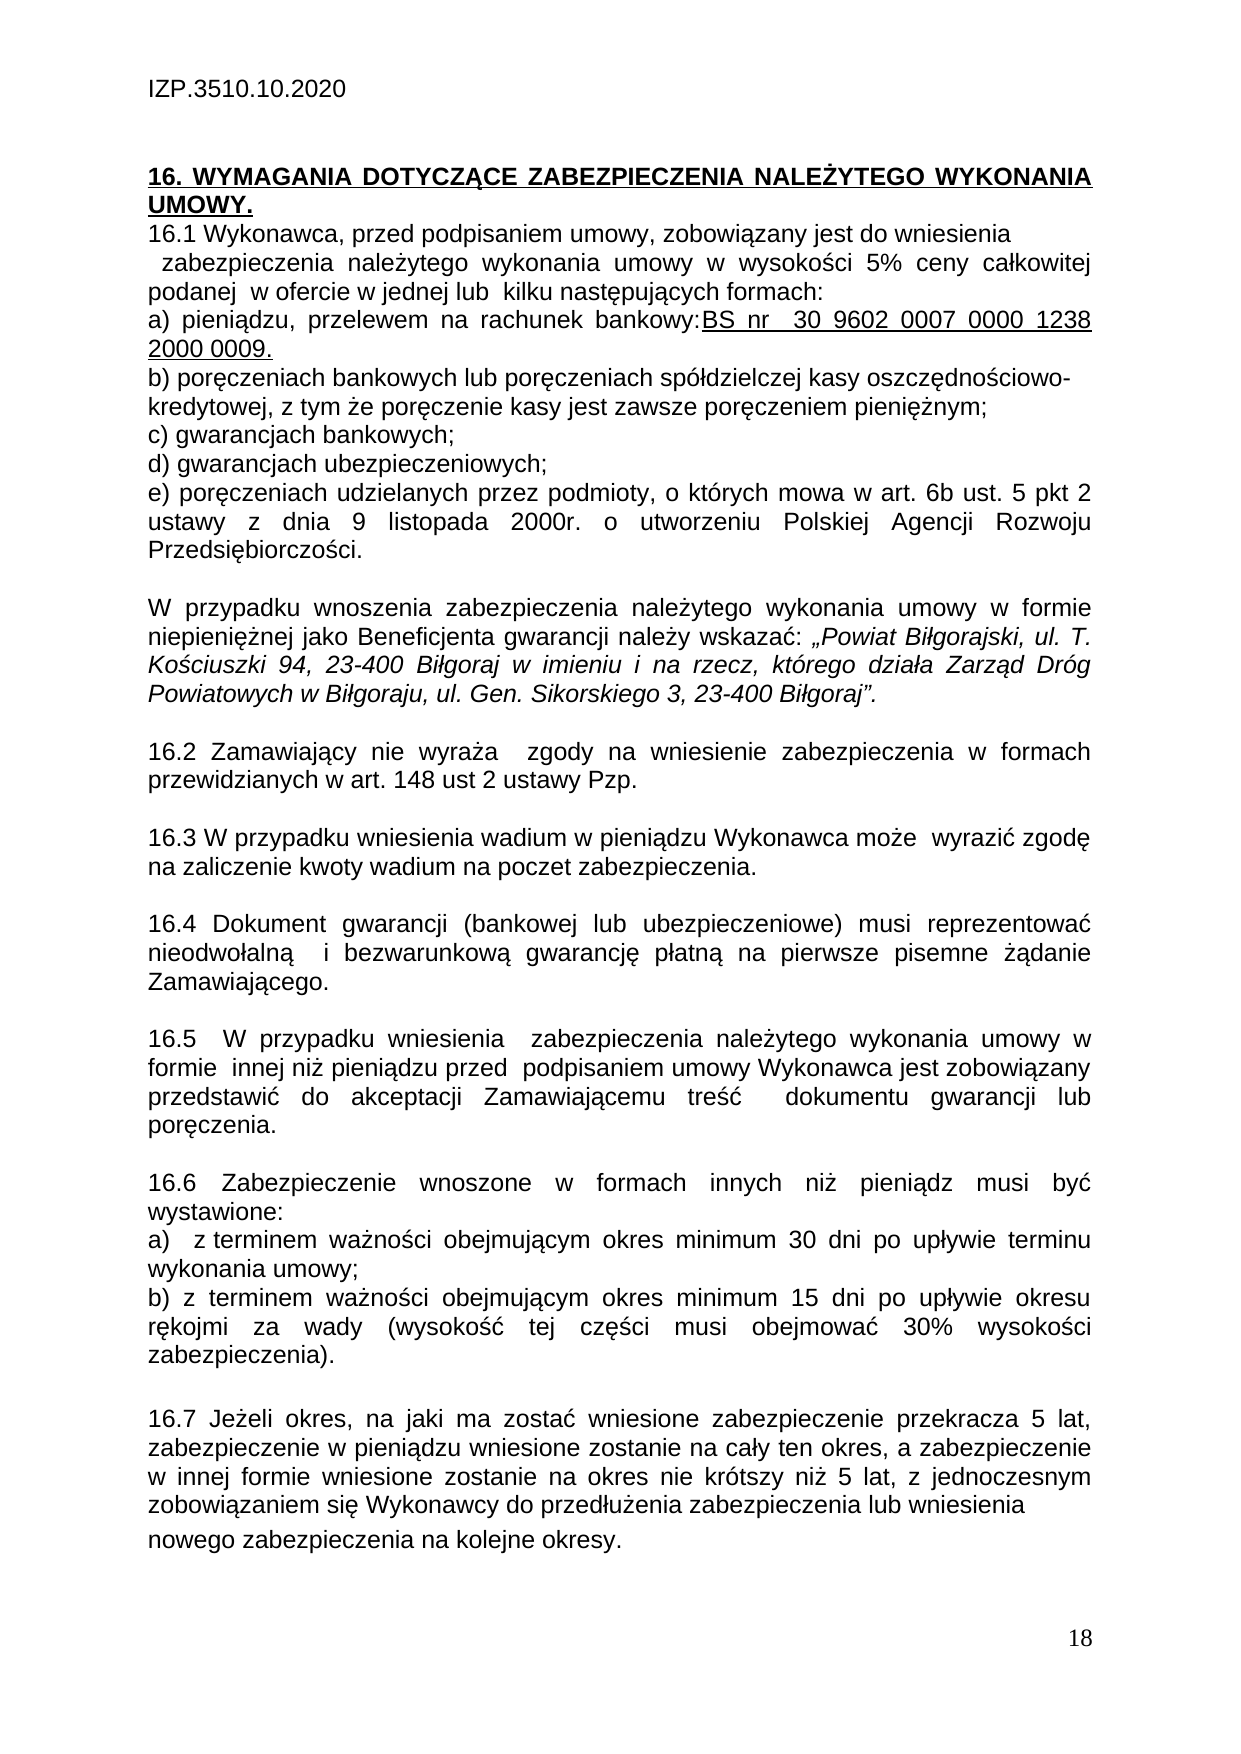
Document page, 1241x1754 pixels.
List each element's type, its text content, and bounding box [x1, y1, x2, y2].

text 16. WYMAGANIA DOTYCZĄCE ZABEZPIECZENIA NALEŻYTEGO WYKONANIA UMOWY. [148, 162, 1093, 187]
text 16.4 Dokument gwarancji (bankowej lub ubezpieczeniowe) musi reprezentować nieodwołalną i bezwarunkową gwarancję płatną na pierwsze pisemne żądanie Zamawiającego. [148, 909, 1093, 995]
text e) poręczeniach udzielanych przez podmioty, o których mowa w art. 6b ust. 5 pkt 2 ustawy z dnia 9 listopada 2000r. o utworzeniu Polskiej Agencji Rozwoju Przedsiębiorczości. [148, 478, 1093, 564]
text 16.3 W przypadku wniesienia wadium w pieniądzu Wykonawca może wyrazić zgodę na zaliczenie kwoty wadium na poczet zabezpieczenia. [148, 823, 1093, 880]
list Zabezpieczenie wnoszone w formach innych niż pieniądz musi być wystawione: [148, 1168, 1093, 1225]
text 16.7 Jeżeli okres, na jaki ma zostać wniesione zabezpieczenie przekracza 5 lat, zabezpieczenie w pieniądzu wniesione zostanie na cały ten okres, a zabezpieczenie w innej formie wniesione zostanie na okres nie krótszy niż 5 lat, z jednoczesnym zobowiązaniem się Wykonawcy do przedłużenia zabezpieczenia lub wniesienia [148, 1404, 1093, 1519]
list b) z terminem ważności obejmującym okres minimum 15 dni po upływie okresu rękojmi za wady (wysokość tej części musi obejmować 30% wysokości zabezpieczenia). [148, 1283, 1093, 1369]
text b) poręczeniach bankowych lub poręczeniach spółdzielczej kasy oszczędnościowo- [148, 363, 1093, 392]
text a) pieniądzu, przelewem na rachunek bankowy:BS nr 30 9602 0007 0000 1238 2000 0009. [148, 305, 1093, 363]
text nowego zabezpieczenia na kolejne okresy. [148, 1525, 1093, 1554]
list a) z terminem ważności obejmującym okres minimum 30 dni po upływie terminu wykonania umowy; [148, 1225, 1093, 1283]
text 16.1 Wykonawca, przed podpisaniem umowy, zobowiązany jest do wniesienia [148, 219, 1093, 248]
text 16. WYMAGANIA DOTYCZĄCE ZABEZPIECZENIA NALEŻYTEGO WYKONANIA UMOWY. [148, 188, 1093, 219]
text W przypadku wnoszenia zabezpieczenia należytego wykonania umowy w formie niepieniężnej jako Beneficjenta gwarancji należy wskazać: „Powiat Biłgorajski, ul. T. Kościuszki 94, 23-400 Biłgoraj w imieniu i na rzecz, którego działa Zarząd Dróg Powiatowych w Biłgoraju, ul. Gen. Sikorskiego 3, 23-400 Biłgoraj”. [148, 593, 1093, 708]
text kredytowej, z tym że poręczenie kasy jest zawsze poręczeniem pieniężnym; [148, 392, 1093, 420]
text 16.2 Zamawiający nie wyraża zgody na wniesienie zabezpieczenia w formach przewidzianych w art. 148 ust 2 ustawy Pzp. [148, 737, 1093, 794]
text 16.5 W przypadku wniesienia zabezpieczenia należytego wykonania umowy w formie innej niż pieniądzu przed podpisaniem umowy Wykonawca jest zobowiązany przedstawić do akceptacji Zamawiającemu treść dokumentu gwarancji lub poręczenia. [148, 1024, 1093, 1139]
text zabezpieczenia należytego wykonania umowy w wysokości 5% ceny całkowitej podanej w ofercie w jednej lub kilku następujących formach: [148, 248, 1093, 305]
text d) gwarancjach ubezpieczeniowych; [148, 449, 1093, 478]
text c) gwarancjach bankowych; [148, 420, 1093, 449]
